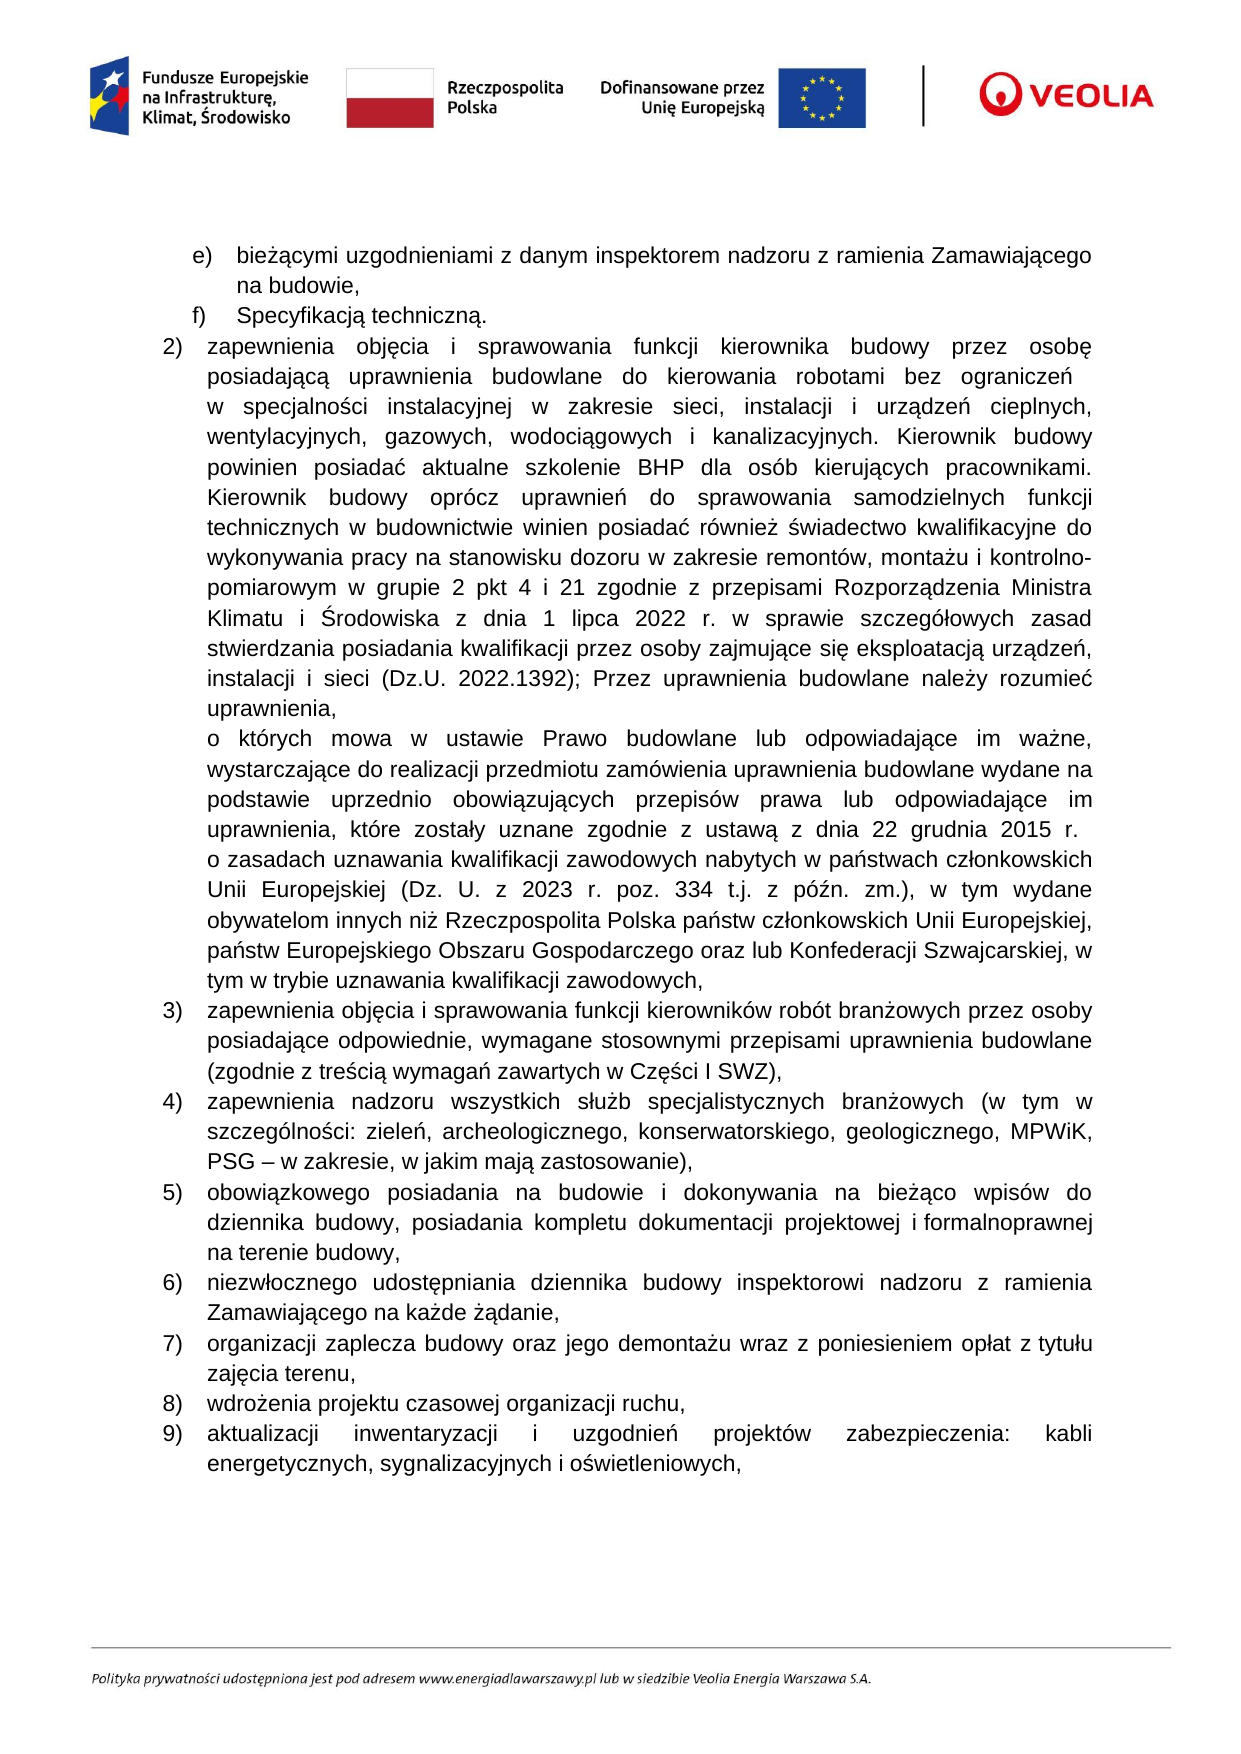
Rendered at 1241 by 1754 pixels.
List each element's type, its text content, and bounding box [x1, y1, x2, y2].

list zapewnienia objęcia i sprawowania funkcji kierownika budowy przez osobę posiadającą uprawnienia budowlane do kierowania robotami bez ograniczeń w specjalności instalacyjnej w zakresie sieci, instalacji i urządzeń cieplnych, wentylacyjnych, gazowych, wodociągowych i kanalizacyjnych. Kierownik budowy powinien posiadać aktualne szkolenie BHP dla osób kierujących pracownikami. Kierownik budowy oprócz uprawnień do sprawowania samodzielnych funkcji technicznych w budownictwie winien posiadać również świadectwo kwalifikacyjne do wykonywania pracy na stanowisku dozoru w zakresie remontów, montażu i kontrolno-pomiarowym w grupie 2 pkt 4 i 21 zgodnie z przepisami Rozporządzenia Ministra Klimatu i Środowiska z dnia 1 lipca 2022 r. w sprawie szczegółowych zasad stwierdzania posiadania kwalifikacji przez osoby zajmujące się eksploatacją urządzeń, instalacji i sieci (Dz.U. 2022.1392); Przez uprawnienia budowlane należy rozumieć uprawnienia, o których mowa w ustawie Prawo budowlane lub odpowiadające im ważne, wystarczające do realizacji przedmiotu zamówienia uprawnienia budowlane wydane na podstawie uprzednio obowiązujących przepisów prawa lub odpowiadające im uprawnienia, które zostały uznane zgodnie z ustawą z dnia 22 grudnia 2015 r. o zasadach uznawania kwalifikacji zawodowych nabytych w państwach członkowskich Unii Europejskiej (Dz. U. z 2023 r. poz. 334 t.j. z późn. zm.), w tym wydane obywatelom innych niż Rzeczpospolita Polska państw członkowskich Unii Europejskiej, państw Europejskiego Obszaru Gospodarczego oraz lub Konfederacji Szwajcarskiej, w tym w trybie uznawania kwalifikacji zawodowych, [162, 333, 1093, 993]
list wdrożenia projektu czasowej organizacji ruchu, [162, 1390, 1093, 1416]
picture [15, 1616, 1241, 1735]
list aktualizacji inwentaryzacji i uzgodnień projektów zabezpieczenia: kabli energetycznych, sygnalizacyjnych i oświetleniowych, [162, 1420, 1093, 1477]
picture [14, 0, 1234, 191]
list obowiązkowego posiadania na budowie i dokonywania na bieżąco wpisów do dziennika budowy, posiadania kompletu dokumentacji projektowej i formalnoprawnej na terenie budowy, [162, 1178, 1093, 1265]
list bieżącymi uzgodnieniami z danym inspektorem nadzoru z ramienia Zamawiającego na budowie, [192, 242, 1093, 299]
list Specyfikacją techniczną. [192, 302, 1093, 329]
list niezwłocznego udostępniania dziennika budowy inspektorowi nadzoru z ramienia Zamawiającego na każde żądanie, [162, 1269, 1093, 1326]
list organizacji zaplecza budowy oraz jego demontażu wraz z poniesieniem opłat z tytułu zajęcia terenu, [162, 1329, 1093, 1386]
list zapewnienia nadzoru wszystkich służb specjalistycznych branżowych (w tym w szczególności: zieleń, archeologicznego, konserwatorskiego, geologicznego, MPWiK, PSG – w zakresie, w jakim mają zastosowanie), [162, 1088, 1093, 1175]
list zapewnienia objęcia i sprawowania funkcji kierowników robót branżowych przez osoby posiadające odpowiednie, wymagane stosownymi przepisami uprawnienia budowlane (zgodnie z treścią wymagań zawartych w Części I SWZ), [162, 997, 1093, 1084]
